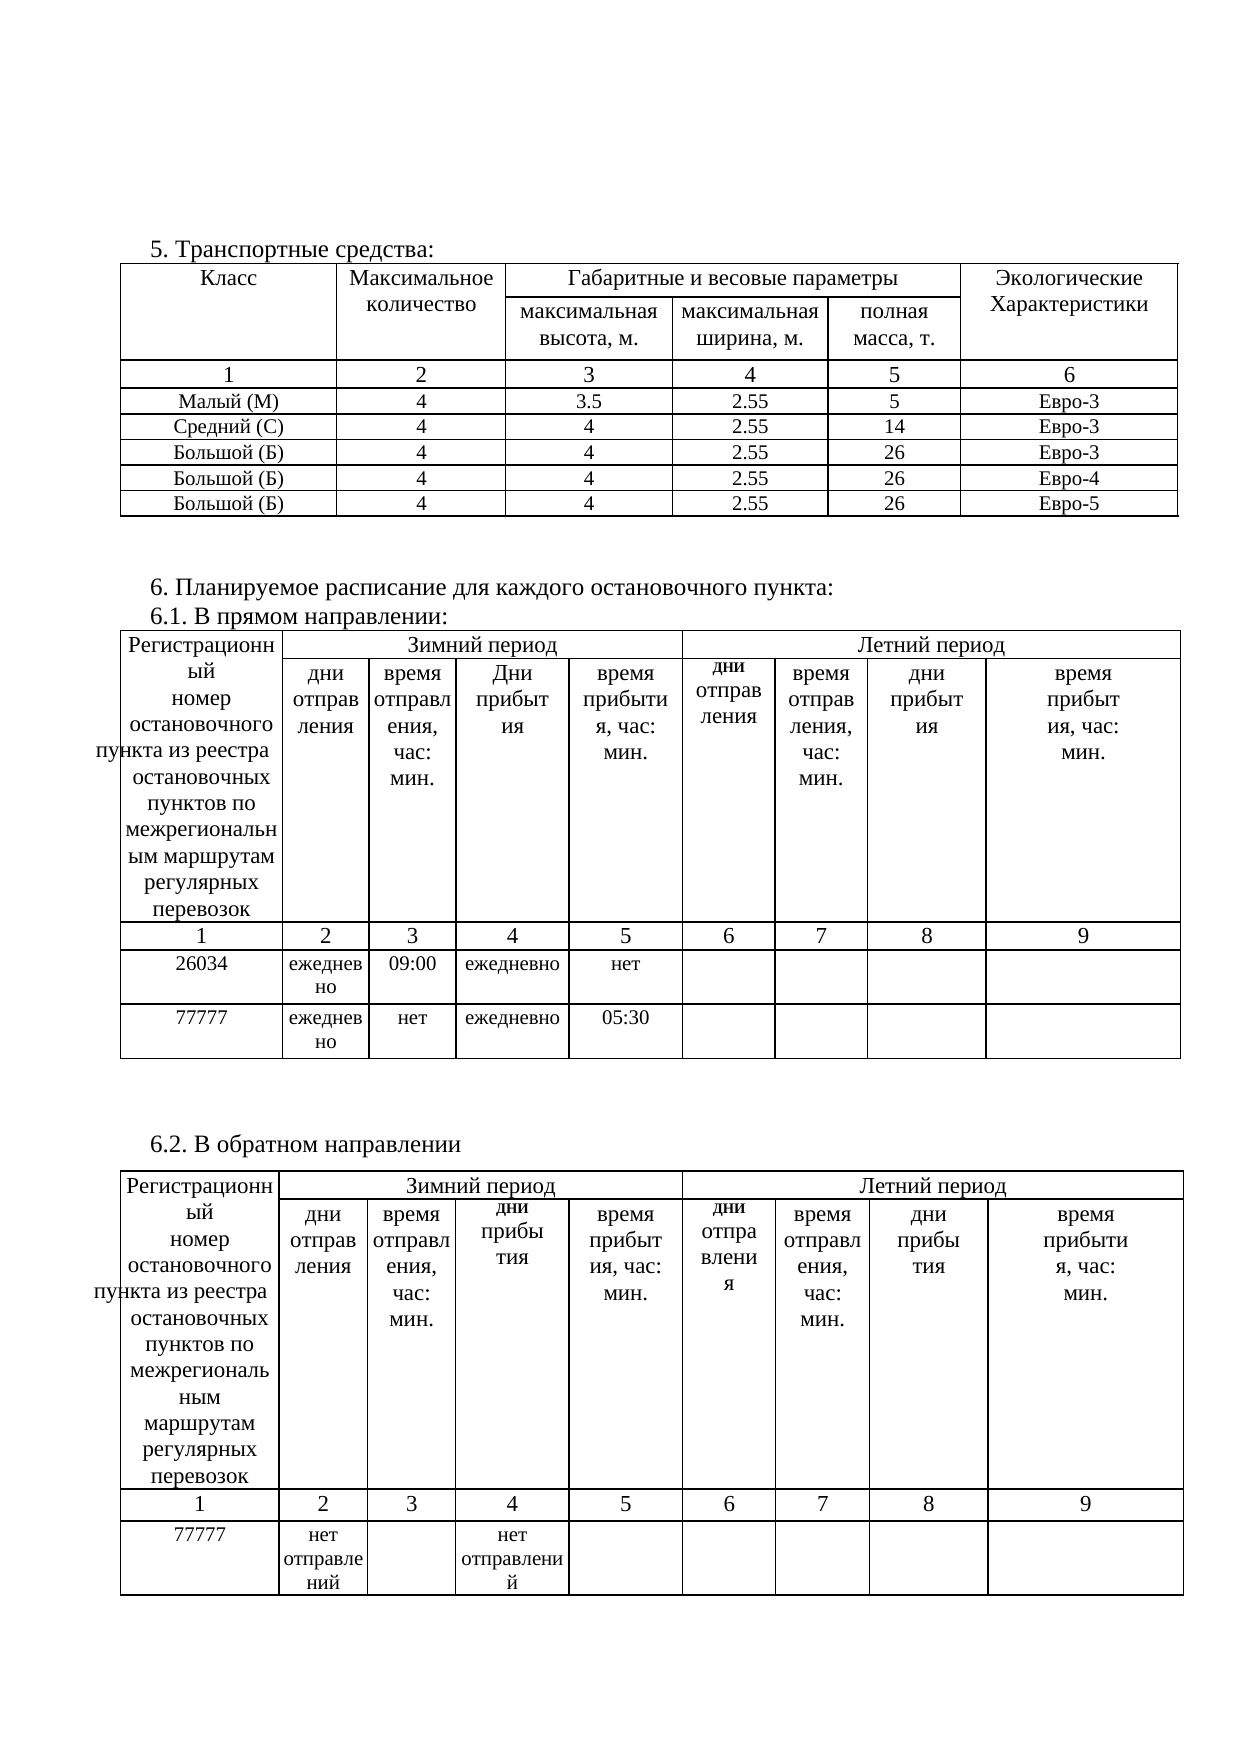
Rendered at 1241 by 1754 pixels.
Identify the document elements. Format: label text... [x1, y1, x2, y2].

table_header Габаритные и весовые параметры [506, 264, 960, 296]
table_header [121, 1172, 278, 1488]
table_cell 4 [337, 389, 505, 413]
table_cell время отправ ления, час: мин. [776, 659, 867, 921]
table_cell 4 [337, 440, 505, 464]
table_cell [868, 1005, 985, 1058]
table_cell Евро-4 [961, 466, 1177, 490]
table_cell 26034 [121, 951, 282, 1003]
table_cell Евро-3 [961, 389, 1177, 413]
table_cell Большой (Б) [121, 440, 336, 464]
table_cell 4 [337, 415, 505, 438]
table_cell [987, 1005, 1180, 1058]
table_cell 1 [121, 361, 336, 387]
table_cell нет отправлений [280, 1522, 367, 1594]
table_cell нет отправлений [456, 1522, 568, 1594]
table_cell 09:00 [370, 951, 455, 1003]
table_header Регистрационный номер остановочного пункта из реестра остановочных пунктов по межрегиональным маршрутам регулярных перевозок [121, 631, 282, 921]
table_cell 4 [506, 466, 672, 490]
table_cell 3 [368, 1490, 455, 1520]
table_cell Евро-3 [961, 440, 1177, 464]
table_cell время отправл ения, час: мин. [368, 1200, 455, 1488]
table_cell Большой (Б) [121, 466, 336, 490]
table_cell [989, 1522, 1183, 1594]
table_cell 26 [829, 491, 960, 515]
table_cell [570, 1522, 682, 1594]
table_cell 4 [456, 1490, 568, 1520]
table_cell нет [570, 951, 682, 1003]
table_cell 9 [987, 923, 1180, 949]
table_header Экологические Характеристики [961, 264, 1177, 359]
table_header Зимний период [283, 631, 682, 657]
table_cell 05:30 [570, 1005, 682, 1058]
text 6.1. В прямом направлении: [150, 601, 1090, 629]
table_cell время прибыти я, час: мин. [570, 659, 682, 921]
table_cell 6 [683, 923, 774, 949]
table_cell 4 [457, 923, 568, 949]
table_cell 26 [829, 440, 960, 464]
table_cell 3 [370, 923, 455, 949]
text 6.2. В обратном направлении [150, 1129, 1090, 1158]
table_header Класс [121, 264, 336, 359]
table_cell дни прибы тия [870, 1200, 987, 1488]
table_cell 77777 [121, 1005, 282, 1058]
table_cell [368, 1522, 455, 1594]
table_cell [683, 1005, 774, 1058]
table_cell [683, 951, 774, 1003]
table_cell 5 [570, 923, 682, 949]
table_cell 4 [506, 440, 672, 464]
table_cell 2.55 [673, 491, 827, 515]
table_cell 2.55 [673, 389, 827, 413]
table_cell Дни прибыт ия [457, 659, 568, 921]
table_header Зимний период [280, 1172, 682, 1198]
text 5. Транспортные средства: [150, 234, 1090, 263]
table_cell [870, 1522, 987, 1594]
table_cell Большой (Б) [121, 491, 336, 515]
table_cell 2.55 [673, 466, 827, 490]
table_cell 14 [829, 415, 960, 438]
table_cell Евро-3 [961, 415, 1177, 438]
table_cell дни прибыт ия [868, 659, 985, 921]
table_cell 6 [961, 361, 1177, 387]
table_cell 4 [506, 415, 672, 438]
table_header Летний период [683, 631, 1180, 657]
table_cell ежедневно [283, 1005, 368, 1058]
table_cell 8 [870, 1490, 987, 1520]
table_cell 4 [673, 361, 827, 387]
table_cell Евро-5 [961, 491, 1177, 515]
table_cell [776, 951, 867, 1003]
table_cell [683, 1522, 775, 1594]
table_cell ДНИ отправ ления [683, 659, 774, 921]
table_cell Малый (М) [121, 389, 336, 413]
table_cell ежедневно [457, 951, 568, 1003]
table_cell дни отправ ления [283, 659, 368, 921]
table_cell 4 [506, 491, 672, 515]
table_cell 26 [829, 466, 960, 490]
table_cell Средний (С) [121, 415, 336, 438]
table_cell 2.55 [673, 440, 827, 464]
table_cell [776, 1522, 869, 1594]
table_cell 4 [337, 466, 505, 490]
table_cell [868, 951, 985, 1003]
table_cell дни отправ ления [280, 1200, 367, 1488]
table_cell ежедневно [457, 1005, 568, 1058]
table_cell максимальная ширина, м. [673, 298, 827, 359]
table_cell максимальная высота, м. [506, 298, 672, 359]
table_cell 7 [776, 923, 867, 949]
table_cell ежедневно [283, 951, 368, 1003]
table_cell 2.55 [673, 415, 827, 438]
table_cell 3.5 [506, 389, 672, 413]
table_cell 9 [989, 1490, 1183, 1520]
table_cell время прибыт ия, час: мин. [570, 1200, 682, 1488]
table_cell 6 [683, 1490, 775, 1520]
table_cell 4 [337, 491, 505, 515]
table_header Максимальное количество [337, 264, 505, 359]
table_cell 5 [829, 389, 960, 413]
table_cell 2 [337, 361, 505, 387]
table_cell время отправл ения, час: мин. [370, 659, 455, 921]
table_cell 1 [121, 923, 282, 949]
table_cell [776, 1005, 867, 1058]
table_cell 1 [121, 1490, 278, 1520]
table_cell время прибыт ия, час: мин. [987, 659, 1180, 921]
table_cell ДНИ прибы тия [456, 1200, 568, 1488]
table_cell время отправл ения, час: мин. [776, 1200, 869, 1488]
table_cell нет [370, 1005, 455, 1058]
table_cell 5 [570, 1490, 682, 1520]
table_cell полная масса, т. [829, 298, 960, 359]
table_header Летний период [683, 1172, 1183, 1198]
table_cell 2 [280, 1490, 367, 1520]
table_cell 77777 [121, 1522, 278, 1594]
table_cell время прибыти я, час: мин. [989, 1200, 1183, 1488]
table_cell 5 [829, 361, 960, 387]
table_cell ДНИ отпра влени я [683, 1200, 775, 1488]
table_cell 7 [776, 1490, 869, 1520]
text 6. Планируемое расписание для каждого остановочного пункта: [150, 572, 1090, 601]
table_cell 3 [506, 361, 672, 387]
table_cell 2 [283, 923, 368, 949]
table_cell [987, 951, 1180, 1003]
table_cell 8 [868, 923, 985, 949]
